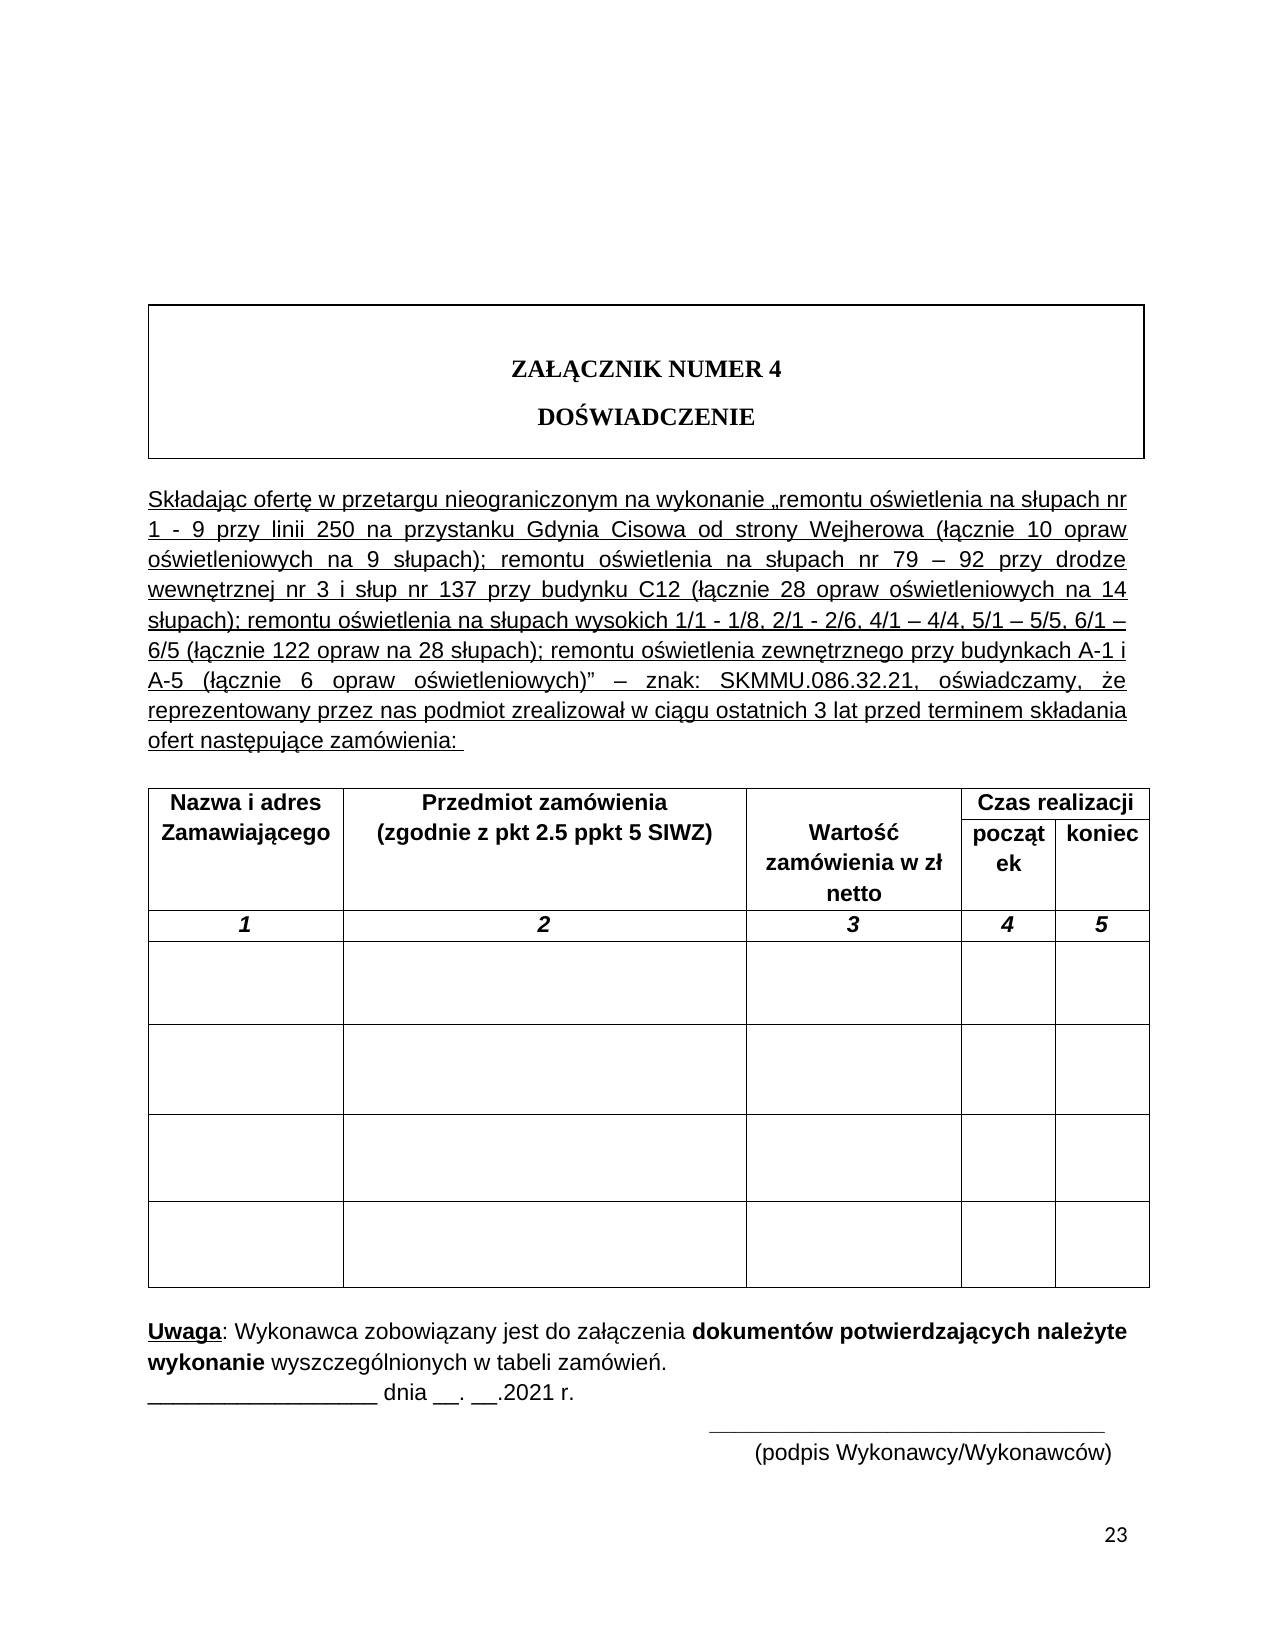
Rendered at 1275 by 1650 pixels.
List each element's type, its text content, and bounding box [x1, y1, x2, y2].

table_cell [344, 1025, 746, 1114]
table_cell [344, 942, 746, 1024]
table_cell początek [962, 820, 1055, 910]
table_cell [149, 942, 343, 1024]
table_cell [344, 1115, 746, 1201]
table_header Czas realizacji [962, 789, 1149, 819]
table_cell koniec [1056, 820, 1149, 910]
table_header Przedmiot zamówienia (zgodnie z pkt 2.5 ppkt 5 SIWZ) [344, 789, 746, 910]
table_cell [1056, 1025, 1149, 1114]
table_cell [149, 1202, 343, 1287]
table_cell [149, 1025, 343, 1114]
text __________________ dnia __. __.2021 r. [148, 1379, 1127, 1405]
text Składając ofertę w przetargu nieograniczonym na wykonanie „remontu oświetlenia na słupach nr 1 - 9 przy linii 250 na przystanku Gdynia Cisowa od strony Wejherowa (łącznie 10 opraw oświetleniowych na 9 słupach); remontu oświetlenia na słupach nr 79 – 92 przy drodze wewnętrznej nr 3 i słup nr 137 przy budynku C12 (łącznie 28 opraw oświetleniowych na 14 słupach); remontu oświetlenia na słupach wysokich 1/1 - 1/8, 2/1 - 2/6, 4/1 – 4/4, 5/1 – 5/5, 6/1 – 6/5 (łącznie 122 opraw na 28 słupach); remontu oświetlenia zewnętrznego przy budynkach A-1 i A-5 (łącznie 6 opraw oświetleniowych)” – znak: SKMMU.086.32.21, oświadczamy, że reprezentowany przez nas podmiot zrealizował w ciągu ostatnich 3 lat przed terminem składania ofert następujące zamówienia: [148, 459, 1127, 509]
text _______________________________ [148, 1409, 1127, 1435]
table_cell [344, 1202, 746, 1287]
table_cell [747, 1025, 961, 1114]
text Składając ofertę w przetargu nieograniczonym na wykonanie „remontu oświetlenia na słupach nr 1 - 9 przy linii 250 na przystanku Gdynia Cisowa od strony Wejherowa (łącznie 10 opraw oświetleniowych na 9 słupach); remontu oświetlenia na słupach nr 79 – 92 przy drodze wewnętrznej nr 3 i słup nr 137 przy budynku C12 (łącznie 28 opraw oświetleniowych na 14 słupach); remontu oświetlenia na słupach wysokich 1/1 - 1/8, 2/1 - 2/6, 4/1 – 4/4, 5/1 – 5/5, 6/1 – 6/5 (łącznie 122 opraw na 28 słupach); remontu oświetlenia zewnętrznego przy budynkach A-1 i A-5 (łącznie 6 opraw oświetleniowych)” – znak: SKMMU.086.32.21, oświadczamy, że reprezentowany przez nas podmiot zrealizował w ciągu ostatnich 3 lat przed terminem składania ofert następujące zamówienia: [148, 600, 1127, 690]
table_cell 1 [149, 911, 343, 941]
text Uwaga: Wykonawca zobowiązany jest do załączenia dokumentów potwierdzających należyte wykonanie wyszczególnionych w tabeli zamówień. [148, 1318, 1127, 1375]
table_cell [747, 1115, 961, 1201]
table_cell [149, 1115, 343, 1201]
table_cell 4 [962, 911, 1055, 941]
table_cell [962, 942, 1055, 1024]
table_cell [1056, 1115, 1149, 1201]
table_header Nazwa i adres Zamawiającego [149, 789, 343, 910]
table_cell [747, 1202, 961, 1287]
table_cell [1056, 1202, 1149, 1287]
text (podpis Wykonawcy/Wykonawców) [270, 1439, 1127, 1466]
table_cell [962, 1025, 1055, 1114]
table_cell [747, 942, 961, 1024]
table_cell [1056, 942, 1149, 1024]
table_cell 2 [344, 911, 746, 941]
table_cell [962, 1115, 1055, 1201]
table_header Wartość zamówienia w zł netto [747, 789, 961, 910]
table_cell 3 [747, 911, 961, 941]
table_cell [962, 1202, 1055, 1287]
table_cell 5 [1056, 911, 1149, 941]
